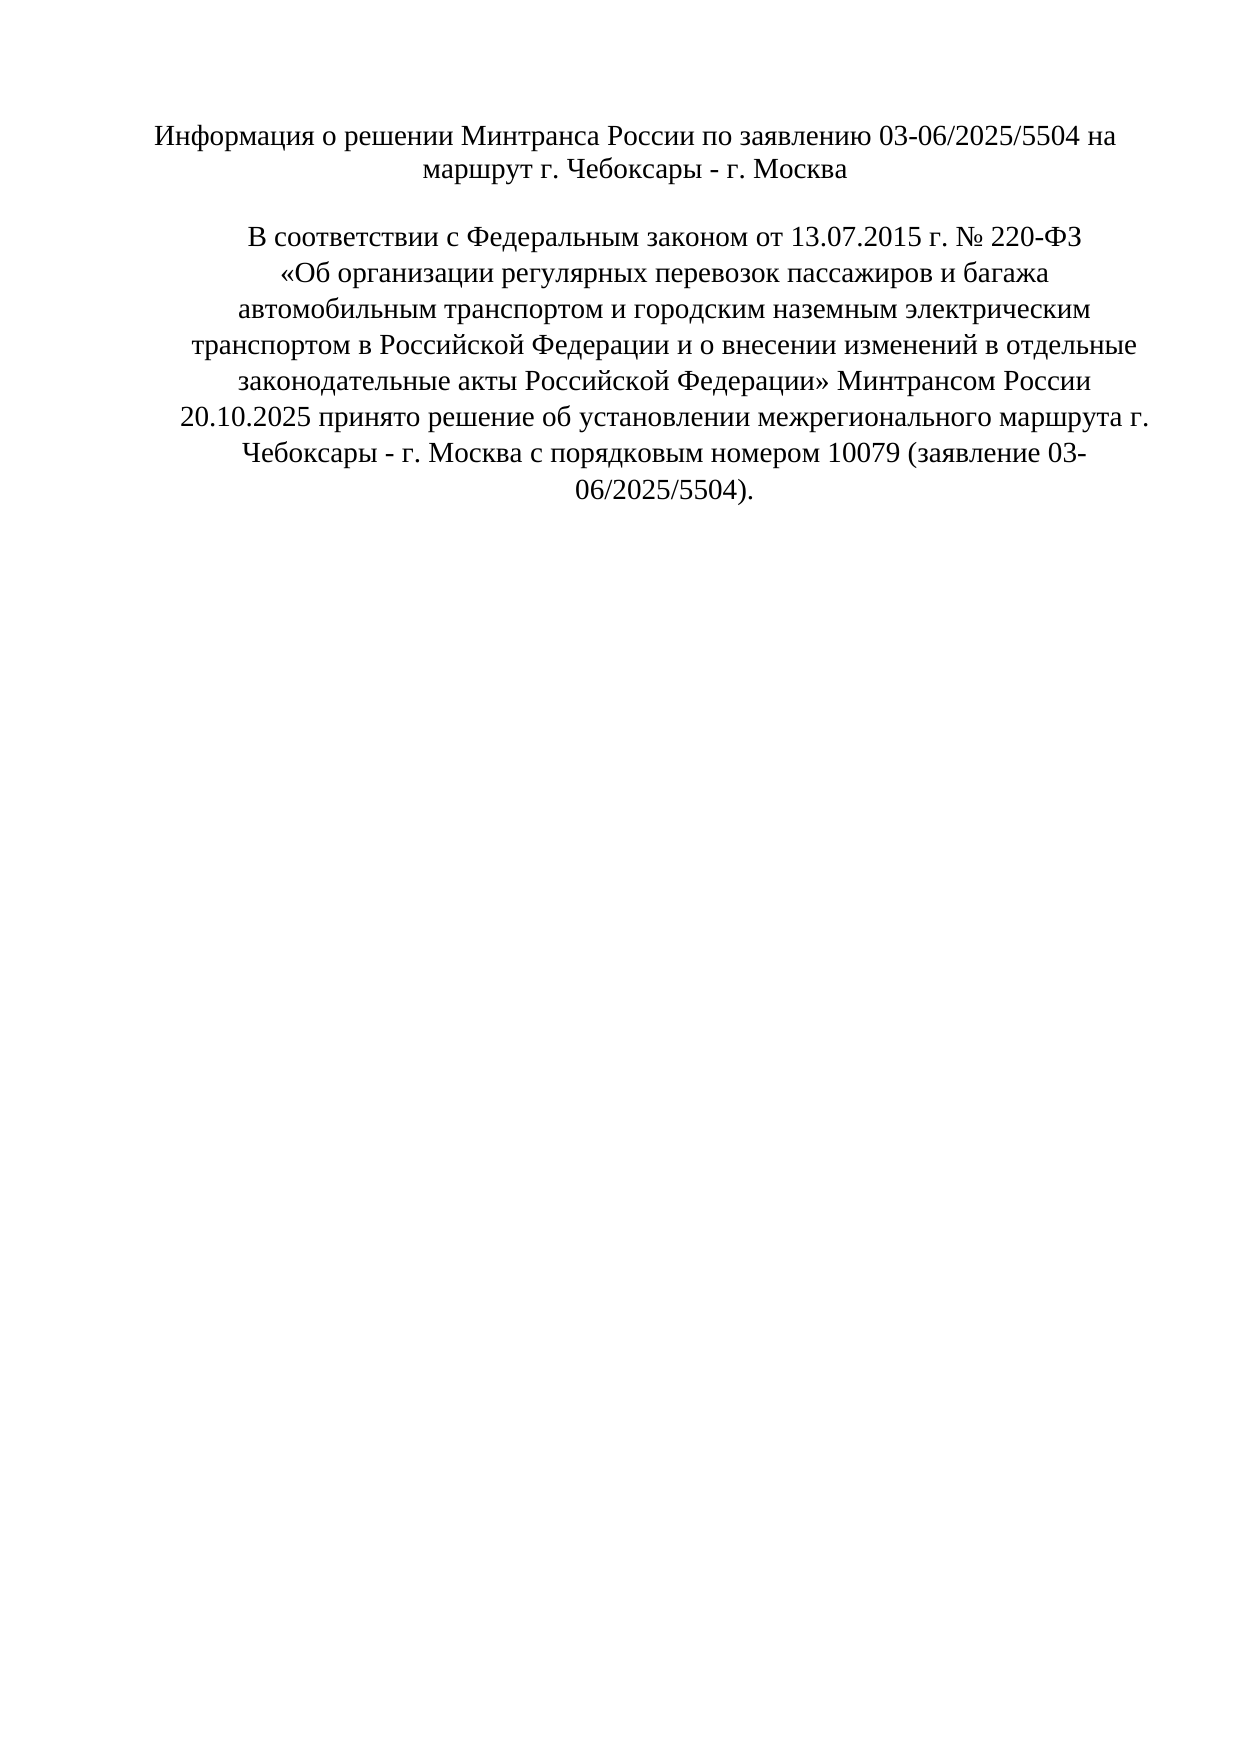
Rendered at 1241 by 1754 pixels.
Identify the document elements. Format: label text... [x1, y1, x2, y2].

text Информация о решении Минтранса России по заявлению 03-06/2025/5504 на маршрут г. Чебоксары - г. Москва [118, 118, 1152, 185]
text В соответствии с Федеральным законом от 13.07.2015 г. № 220-ФЗ «Об организации регулярных перевозок пассажиров и багажа автомобильным транспортом и городским наземным электрическим транспортом в Российской Федерации и о внесении изменений в отдельные законодательные акты Российской Федерации» Минтрансом России 20.10.2025 принято решение об установлении межрегионального маршрута г. Чебоксары - г. Москва с порядковым номером 10079 (заявление 03-06/2025/5504). [177, 219, 1152, 505]
